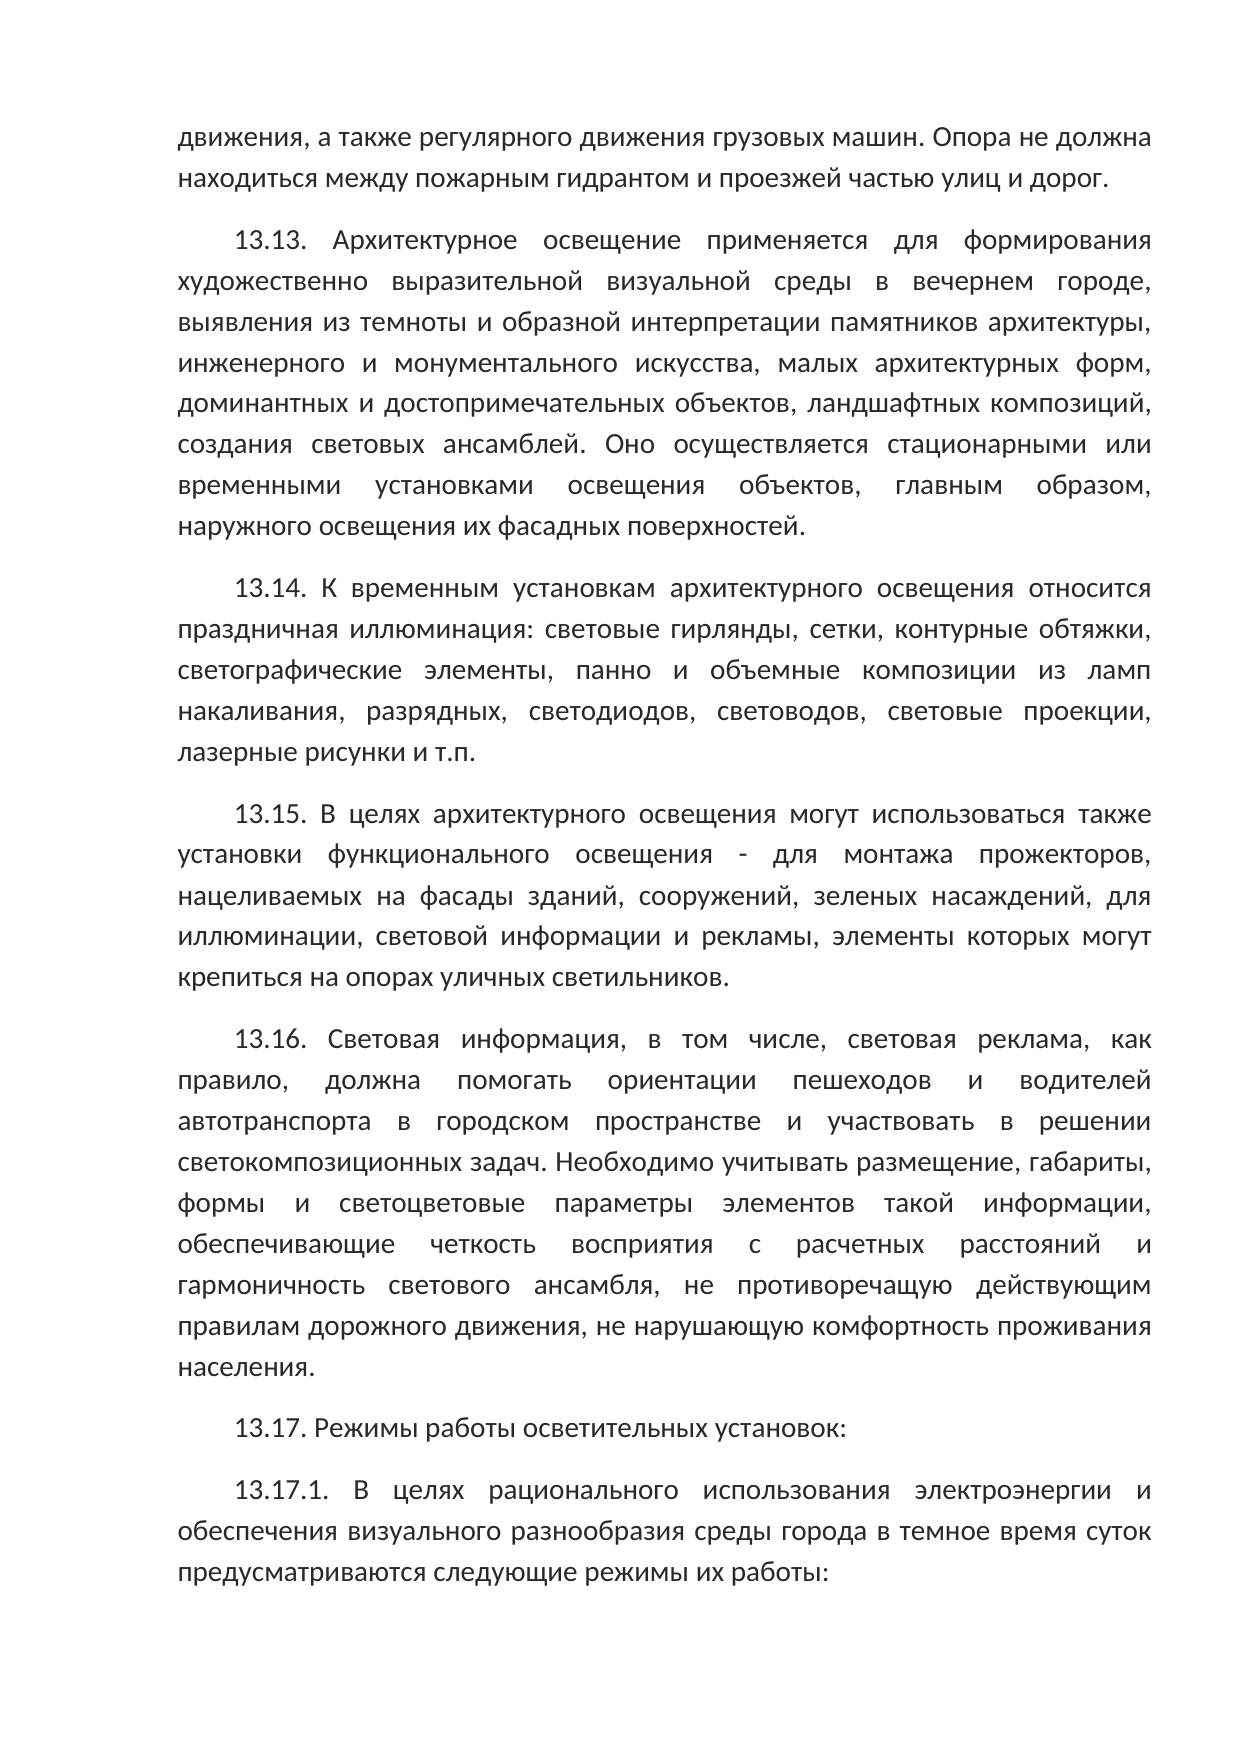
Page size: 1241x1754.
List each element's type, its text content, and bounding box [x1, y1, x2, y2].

text 13.17.1. В целях рационального использования электроэнергии и обеспечения визуального разнообразия среды города в темное время суток предусматриваются следующие режимы их работы: [177, 1471, 1152, 1589]
text 13.16. Световая информация, в том числе, световая реклама, как правило, должна помогать ориентации пешеходов и водителей автотранспорта в городском пространстве и участвовать в решении светокомпозиционных задач. Необходимо учитывать размещение, габариты, формы и светоцветовые параметры элементов такой информации, обеспечивающие четкость восприятия с расчетных расстояний и гармоничность светового ансамбля, не противоречащую действующим правилам дорожного движения, не нарушающую комфортность проживания населения. [177, 1020, 1152, 1383]
text 13.13. Архитектурное освещение применяется для формирования художественно выразительной визуальной среды в вечернем городе, выявления из темноты и образной интерпретации памятников архитектуры, инженерного и монументального искусства, малых архитектурных форм, доминантных и достопримечательных объектов, ландшафтных композиций, создания световых ансамблей. Оно осуществляется стационарными или временными установками освещения объектов, главным образом, наружного освещения их фасадных поверхностей. [177, 221, 1152, 543]
text 13.14. К временным установкам архитектурного освещения относится праздничная иллюминация: световые гирлянды, сетки, контурные обтяжки, светографические элементы, панно и объемные композиции из ламп накаливания, разрядных, светодиодов, световодов, световые проекции, лазерные рисунки и т.п. [177, 569, 1152, 768]
text 13.17. Режимы работы осветительных установок: [177, 1409, 1152, 1445]
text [177, 118, 1152, 195]
text 13.15. В целях архитектурного освещения могут использоваться также установки функционального освещения - для монтажа прожекторов, нацеливаемых на фасады зданий, сооружений, зеленых насаждений, для иллюминации, световой информации и рекламы, элементы которых могут крепиться на опорах уличных светильников. [177, 795, 1152, 994]
